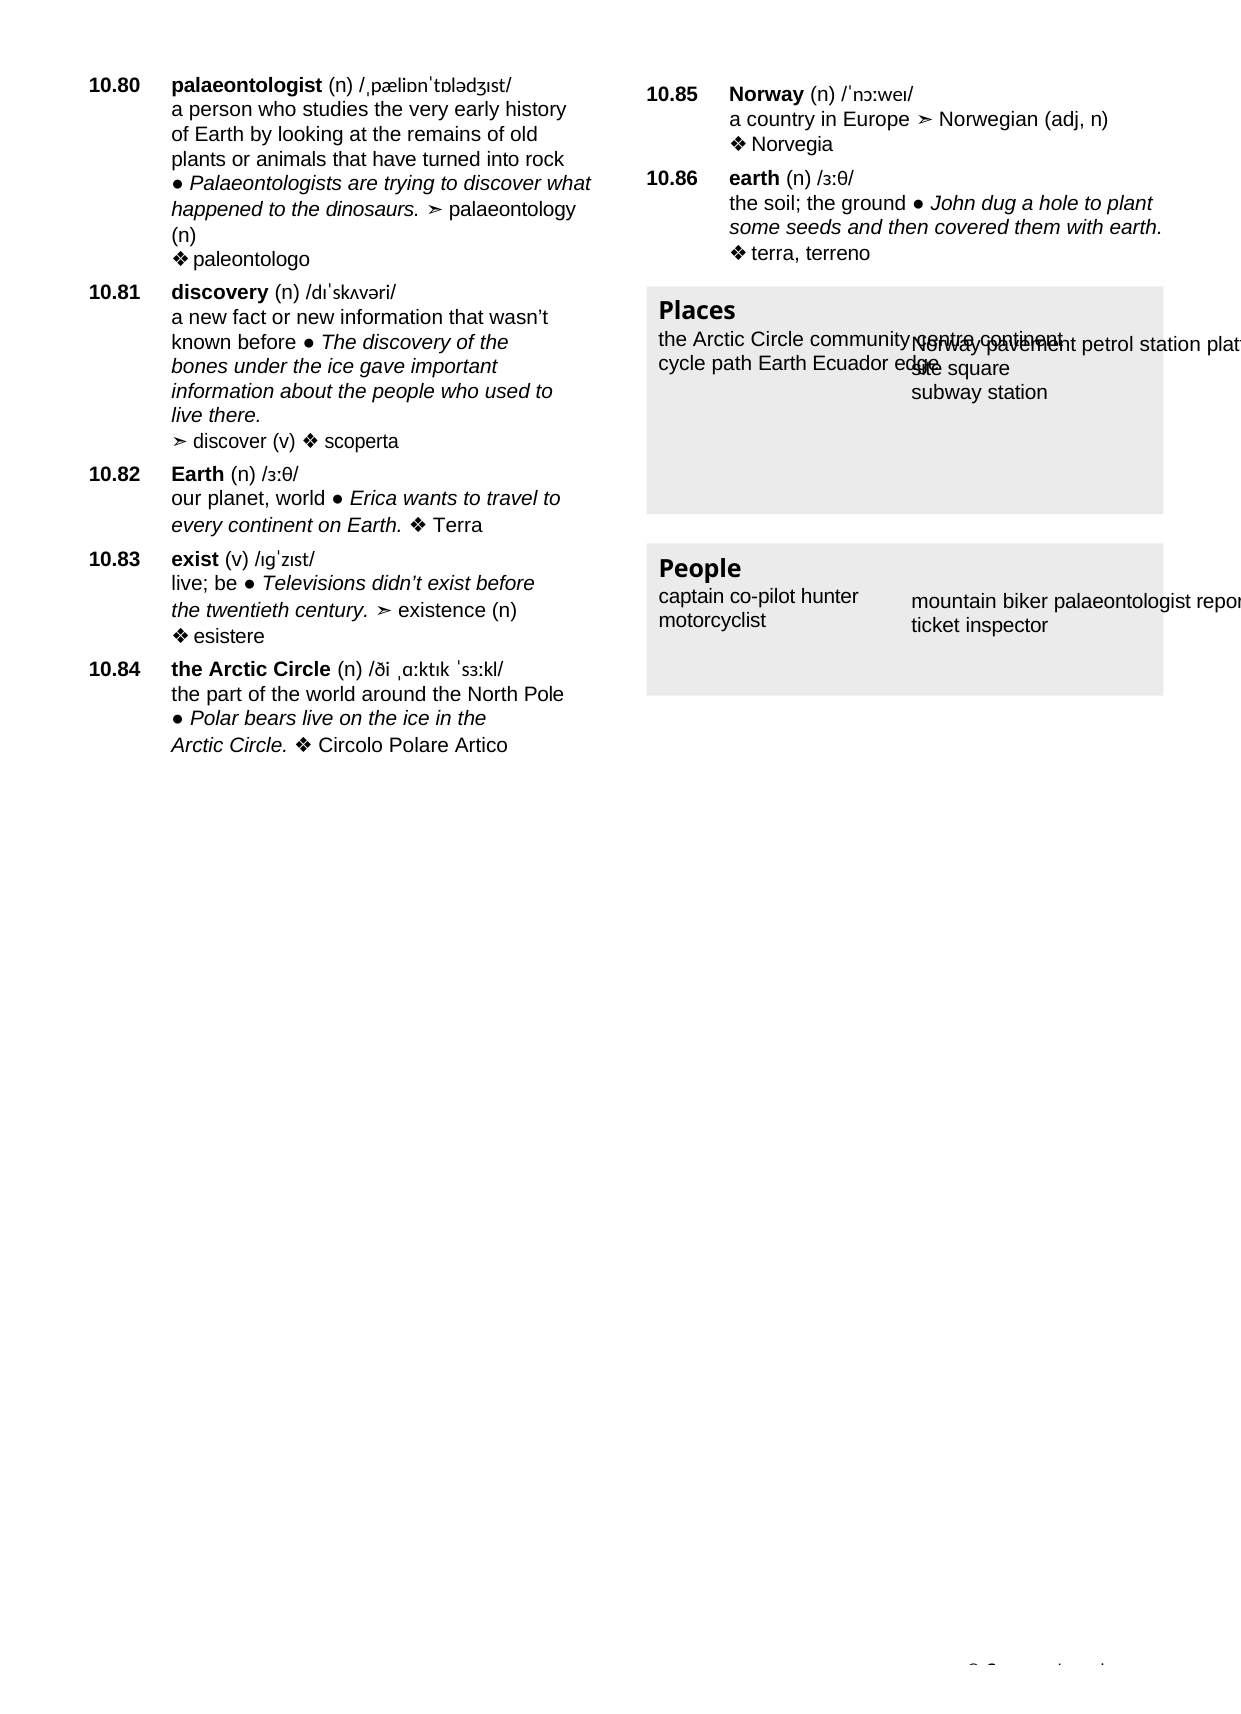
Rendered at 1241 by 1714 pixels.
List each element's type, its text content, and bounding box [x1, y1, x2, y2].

text a person who studies the very early history of Earth by looking at the remains of old plants or animals that have turned into rock [171, 97, 571, 170]
list terra, terreno [729, 240, 1240, 265]
list exist (v) /ɪɡˈzɪst/ [88, 547, 609, 572]
text ➣ discover (v) ❖ scoperta [171, 428, 609, 453]
list Earth (n) /ɜːθ/ [88, 462, 609, 487]
text the soil; the ground ● John dug a hole to plant some seeds and then covered them with earth. [729, 191, 1202, 239]
text a new fact or new information that wasn’t known before ● The discovery of the bones under the ice gave important information about the people who used to live there. [171, 305, 571, 427]
text live; be ● Televisions didn’t exist before the twentieth century. ➣ existence (n) [171, 572, 555, 623]
list Norway (n) /ˈnɔːweɪ/ [646, 81, 1240, 106]
list paleontologo [171, 246, 609, 271]
text our planet, world ● Erica wants to travel to every continent on Earth. ❖ Terra [171, 487, 571, 538]
list Norvegia [729, 131, 1240, 157]
list esistere [171, 623, 609, 648]
text the part of the world around the North Pole [171, 682, 609, 706]
list the Arctic Circle (n) /ði ˌɑːktɪk ˈsɜːkl/ [88, 657, 609, 682]
list palaeontologist (n) /ˌpæliɒnˈtɒlədʒɪst/ [88, 72, 609, 97]
list Palaeontologists are trying to discover what happened to the dinosaurs. ➣ palaeontology (n) [171, 171, 605, 246]
list Polar bears live on the ice in the Arctic Circle. ❖ Circolo Polare Artico [171, 707, 543, 758]
list earth (n) /ɜːθ/ [646, 165, 1240, 191]
text a country in Europe ➣ Norwegian (adj, n) [729, 106, 1240, 131]
list discovery (n) /dɪˈskʌvəri/ [88, 279, 609, 305]
